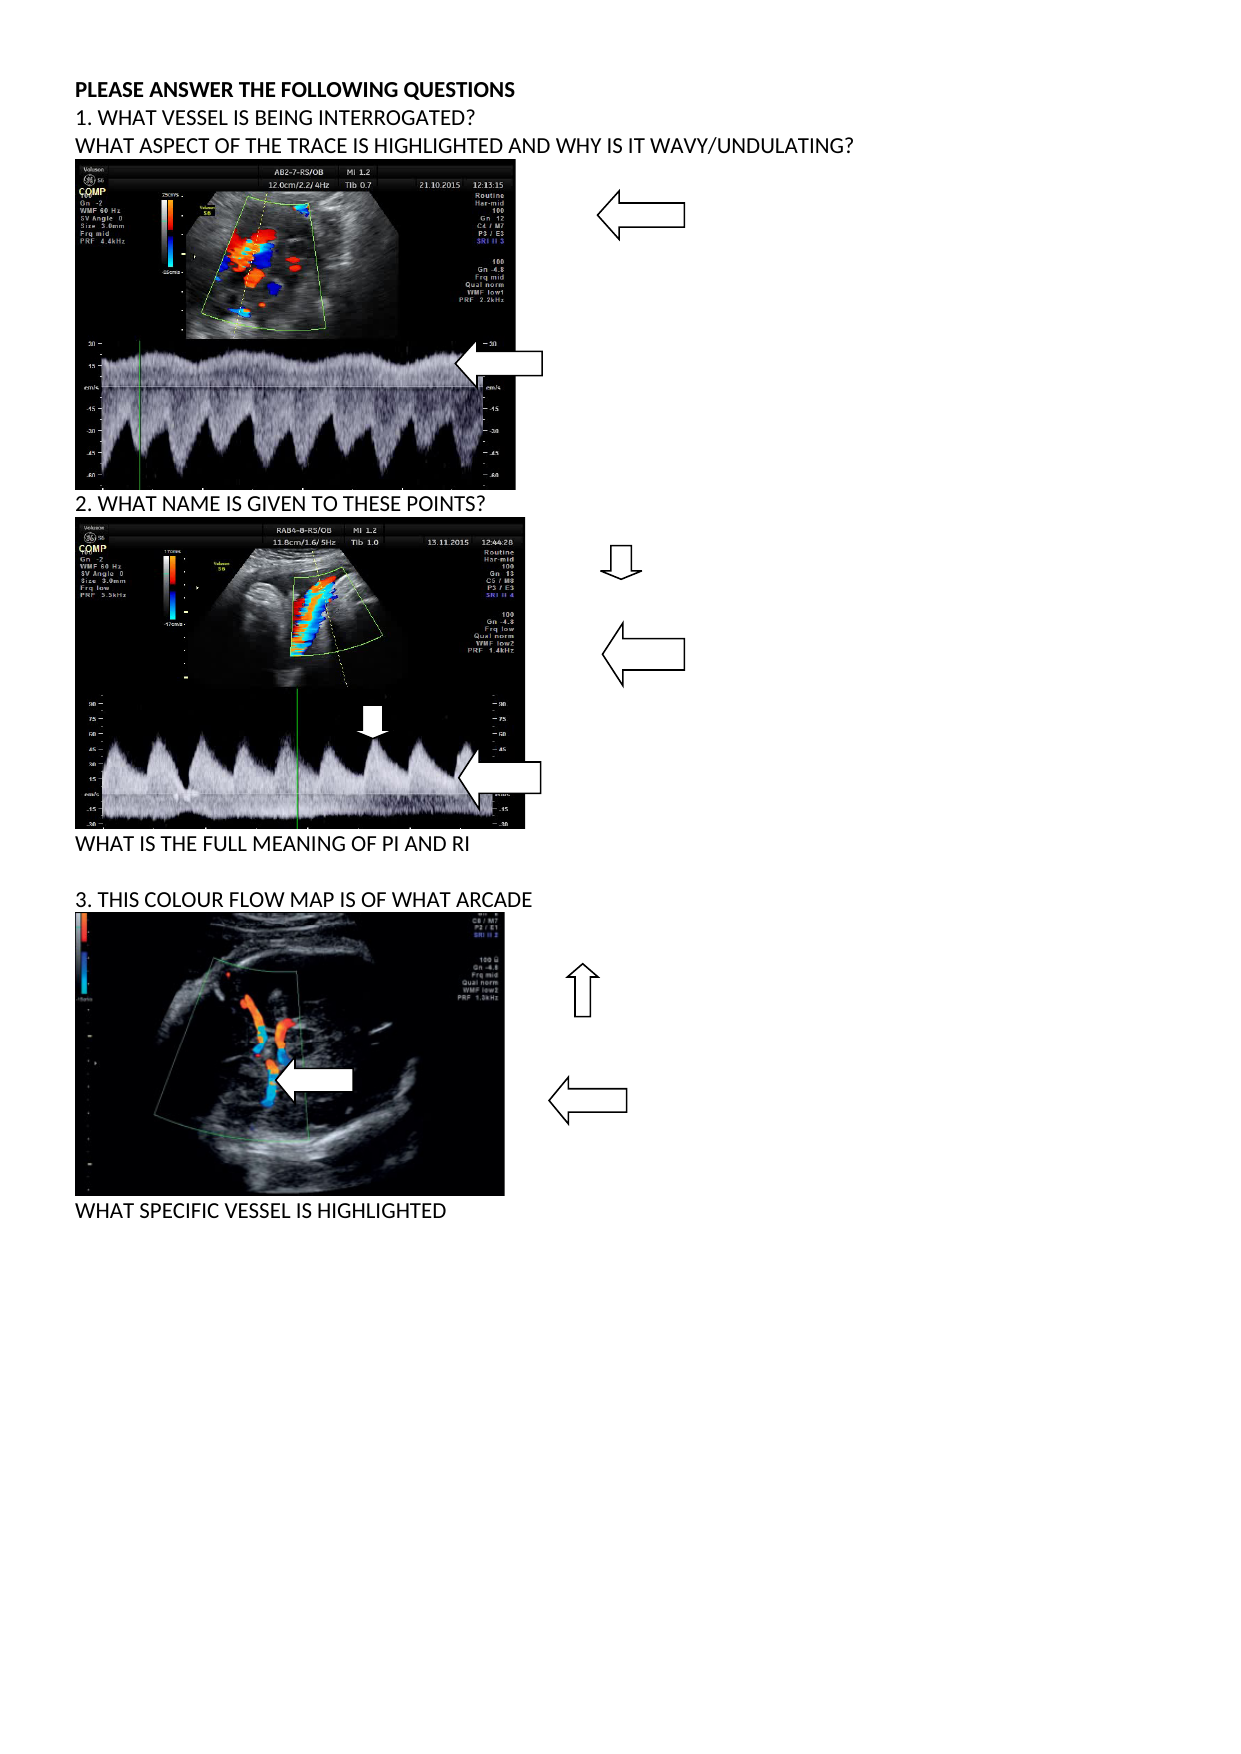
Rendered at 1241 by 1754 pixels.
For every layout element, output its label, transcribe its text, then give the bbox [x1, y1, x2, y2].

picture [75, 159, 516, 490]
text 2. WHAT NAME IS GIVEN TO THESE POINTS? [75, 489, 1165, 518]
text 1. WHAT VESSEL IS BEING INTERROGATED? [75, 103, 1165, 131]
text 3. THIS COLOUR FLOW MAP IS OF WHAT ARCADE [75, 885, 1165, 913]
picture [75, 517, 525, 829]
text WHAT ASPECT OF THE TRACE IS HIGHLIGHTED AND WHY IS IT WAVY/UNDULATING? [75, 131, 1165, 159]
text WHAT SPECIFIC VESSEL IS HIGHLIGHTED [75, 1196, 1165, 1224]
text WHAT IS THE FULL MEANING OF PI AND RI [75, 829, 1165, 857]
text PLEASE ANSWER THE FOLLOWING QUESTIONS [75, 75, 1165, 103]
